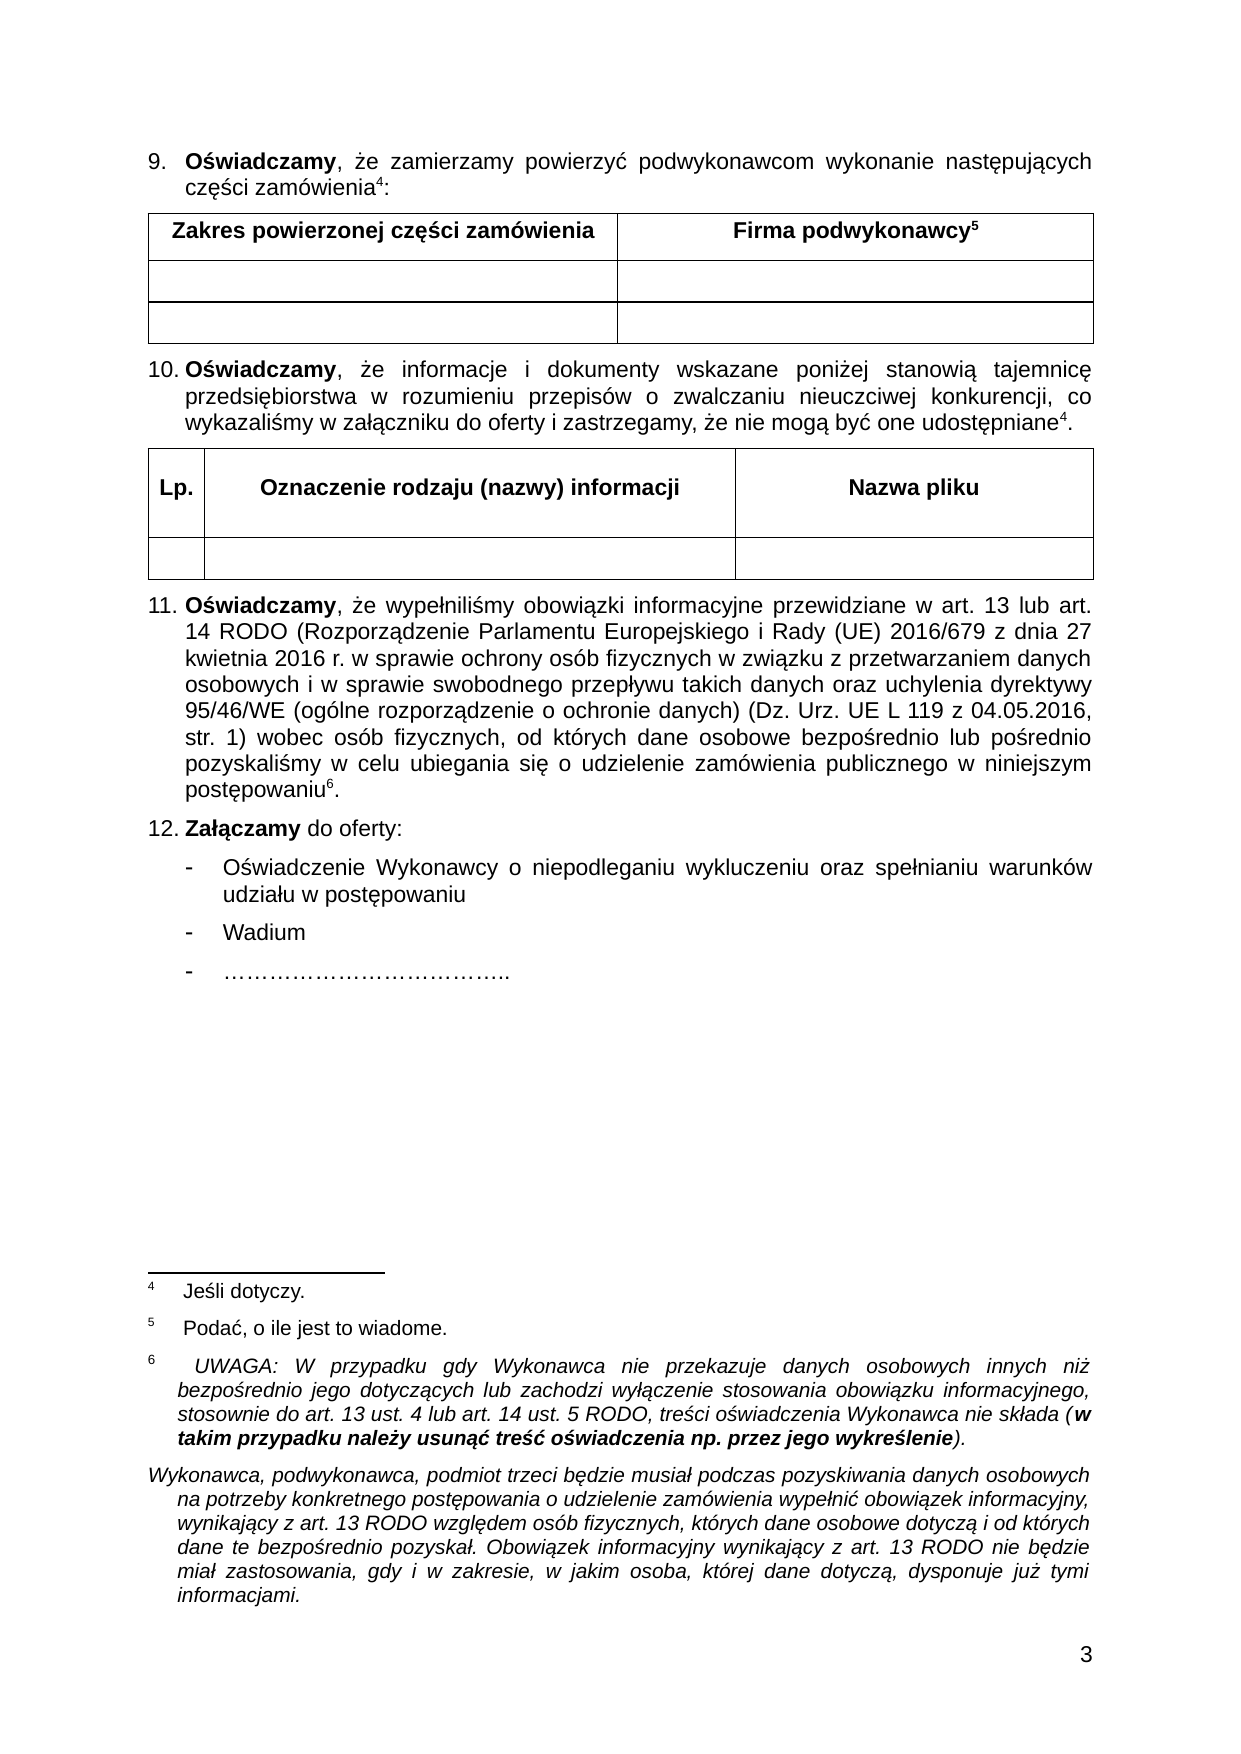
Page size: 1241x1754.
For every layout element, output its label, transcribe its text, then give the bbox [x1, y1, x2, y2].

list Oświadczenie Wykonawcy o niepodleganiu wykluczeniu oraz spełnianiu warunków udziału w postępowaniu [185, 854, 1093, 907]
table_cell [149, 303, 617, 343]
table_header Lp. [149, 449, 204, 537]
table_cell [149, 538, 204, 578]
list ……………………………….. [185, 958, 1093, 984]
table_cell [618, 303, 1093, 343]
table_cell [149, 261, 617, 301]
list Oświadczamy, że informacje i dokumenty wskazane poniżej stanowią tajemnicę przedsiębiorstwa w rozumieniu przepisów o zwalczaniu nieuczciwej konkurencji, co wykazaliśmy w załączniku do oferty i zastrzegamy, że nie mogą być one udostępniane4. [148, 356, 1093, 435]
table_header Nazwa pliku [736, 449, 1093, 537]
list Wadium [185, 919, 1093, 946]
table_cell [736, 538, 1093, 578]
list Oświadczamy, że wypełniliśmy obowiązki informacyjne przewidziane w art. 13 lub art. 14 RODO (Rozporządzenie Parlamentu Europejskiego i Rady (UE) 2016/679 z dnia 27 kwietnia 2016 r. w sprawie ochrony osób fizycznych w związku z przetwarzaniem danych osobowych i w sprawie swobodnego przepływu takich danych oraz uchylenia dyrektywy 95/46/WE (ogólne rozporządzenie o ochronie danych) (Dz. Urz. UE L 119 z 04.05.2016, str. 1) wobec osób fizycznych, od których dane osobowe bezpośrednio lub pośrednio pozyskaliśmy w celu ubiegania się o udzielenie zamówienia publicznego w niniejszym postępowaniu. [148, 592, 1093, 803]
list Oświadczamy, że zamierzamy powierzyć podwykonawcom wykonanie następujących części zamówienia: [148, 148, 1093, 200]
table_header Zakres powierzonej części zamówienia [149, 214, 617, 260]
table_header Oznaczenie rodzaju (nazwy) informacji [205, 449, 735, 537]
list Załączamy do oferty: [148, 815, 1093, 842]
table_cell [618, 261, 1093, 301]
table_header Firma podwykonawcy [618, 214, 1093, 260]
table_cell [205, 538, 735, 578]
